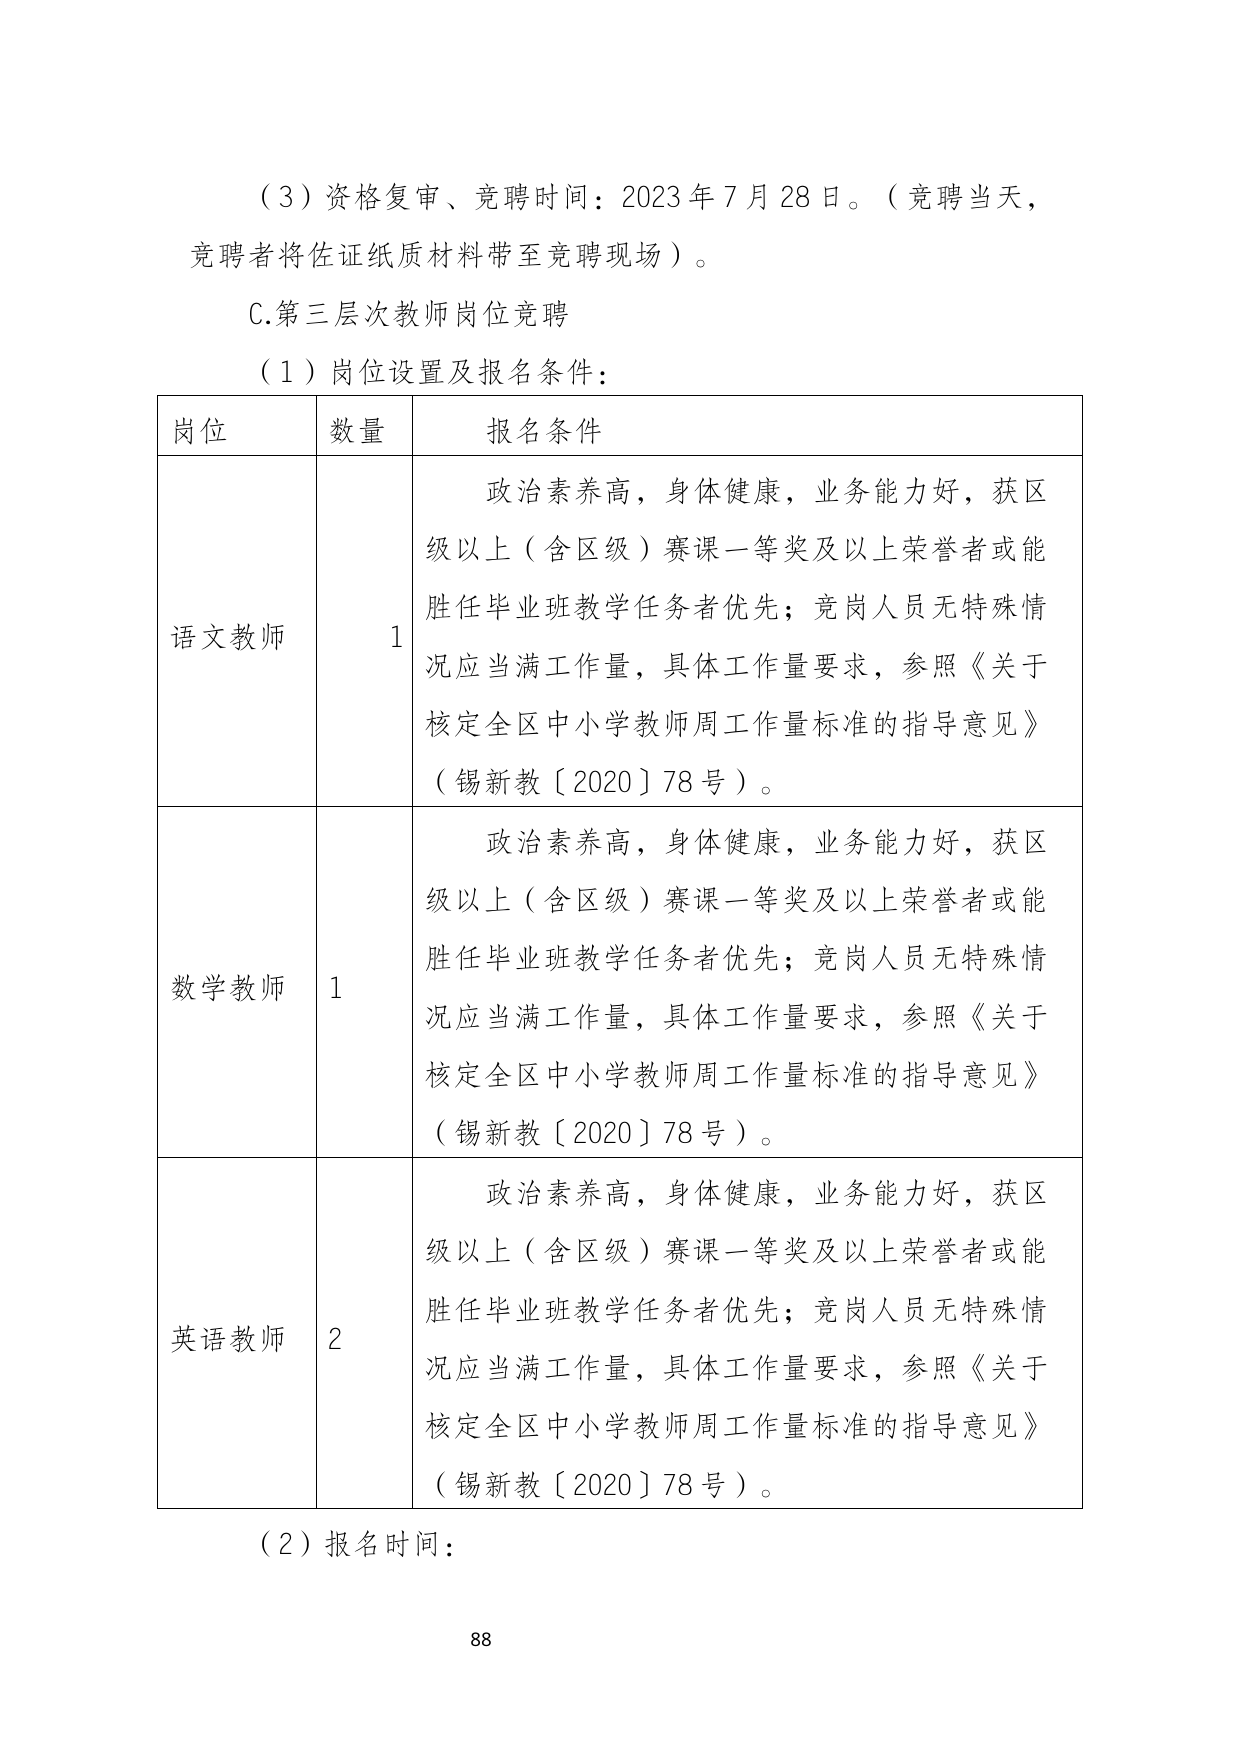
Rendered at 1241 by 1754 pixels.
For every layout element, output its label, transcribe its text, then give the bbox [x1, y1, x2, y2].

table_cell 数学教师 [158, 807, 316, 1157]
table_header 报名条件 [413, 396, 1082, 455]
table_cell 1 [317, 807, 412, 1157]
text （1）岗位设置及报名条件： [187, 337, 1053, 395]
table_header 岗位 [158, 396, 316, 455]
text C.第三层次教师岗位竞聘 [187, 279, 1053, 337]
table_cell 语文教师 [158, 456, 316, 806]
text （3）资格复审、竞聘时间：2023年7月28日。（竞聘当天，竞聘者将佐证纸质材料带至竞聘现场）。 [187, 162, 1053, 279]
table_header 数量 [317, 396, 412, 455]
table_cell 政治素养高，身体健康，业务能力好，获区级以上（含区级）赛课一等奖及以上荣誉者或能胜任毕业班教学任务者优先；竞岗人员无特殊情况应当满工作量，具体工作量要求，参照《关于核定全区中小学教师周工作量标准的指导意见》（锡新教〔2020〕78号）。 [413, 807, 1082, 1157]
table_cell 政治素养高，身体健康，业务能力好，获区级以上（含区级）赛课一等奖及以上荣誉者或能胜任毕业班教学任务者优先；竞岗人员无特殊情况应当满工作量，具体工作量要求，参照《关于核定全区中小学教师周工作量标准的指导意见》（锡新教〔2020〕78号）。 [413, 1158, 1082, 1508]
table_cell 政治素养高，身体健康，业务能力好，获区级以上（含区级）赛课一等奖及以上荣誉者或能胜任毕业班教学任务者优先；竞岗人员无特殊情况应当满工作量，具体工作量要求，参照《关于核定全区中小学教师周工作量标准的指导意见》（锡新教〔2020〕78号）。 [413, 456, 1082, 806]
table_cell 1 [317, 456, 412, 806]
table_cell 2 [317, 1158, 412, 1508]
table_cell 英语教师 [158, 1158, 316, 1508]
text （2）报名时间： [187, 1509, 1053, 1567]
